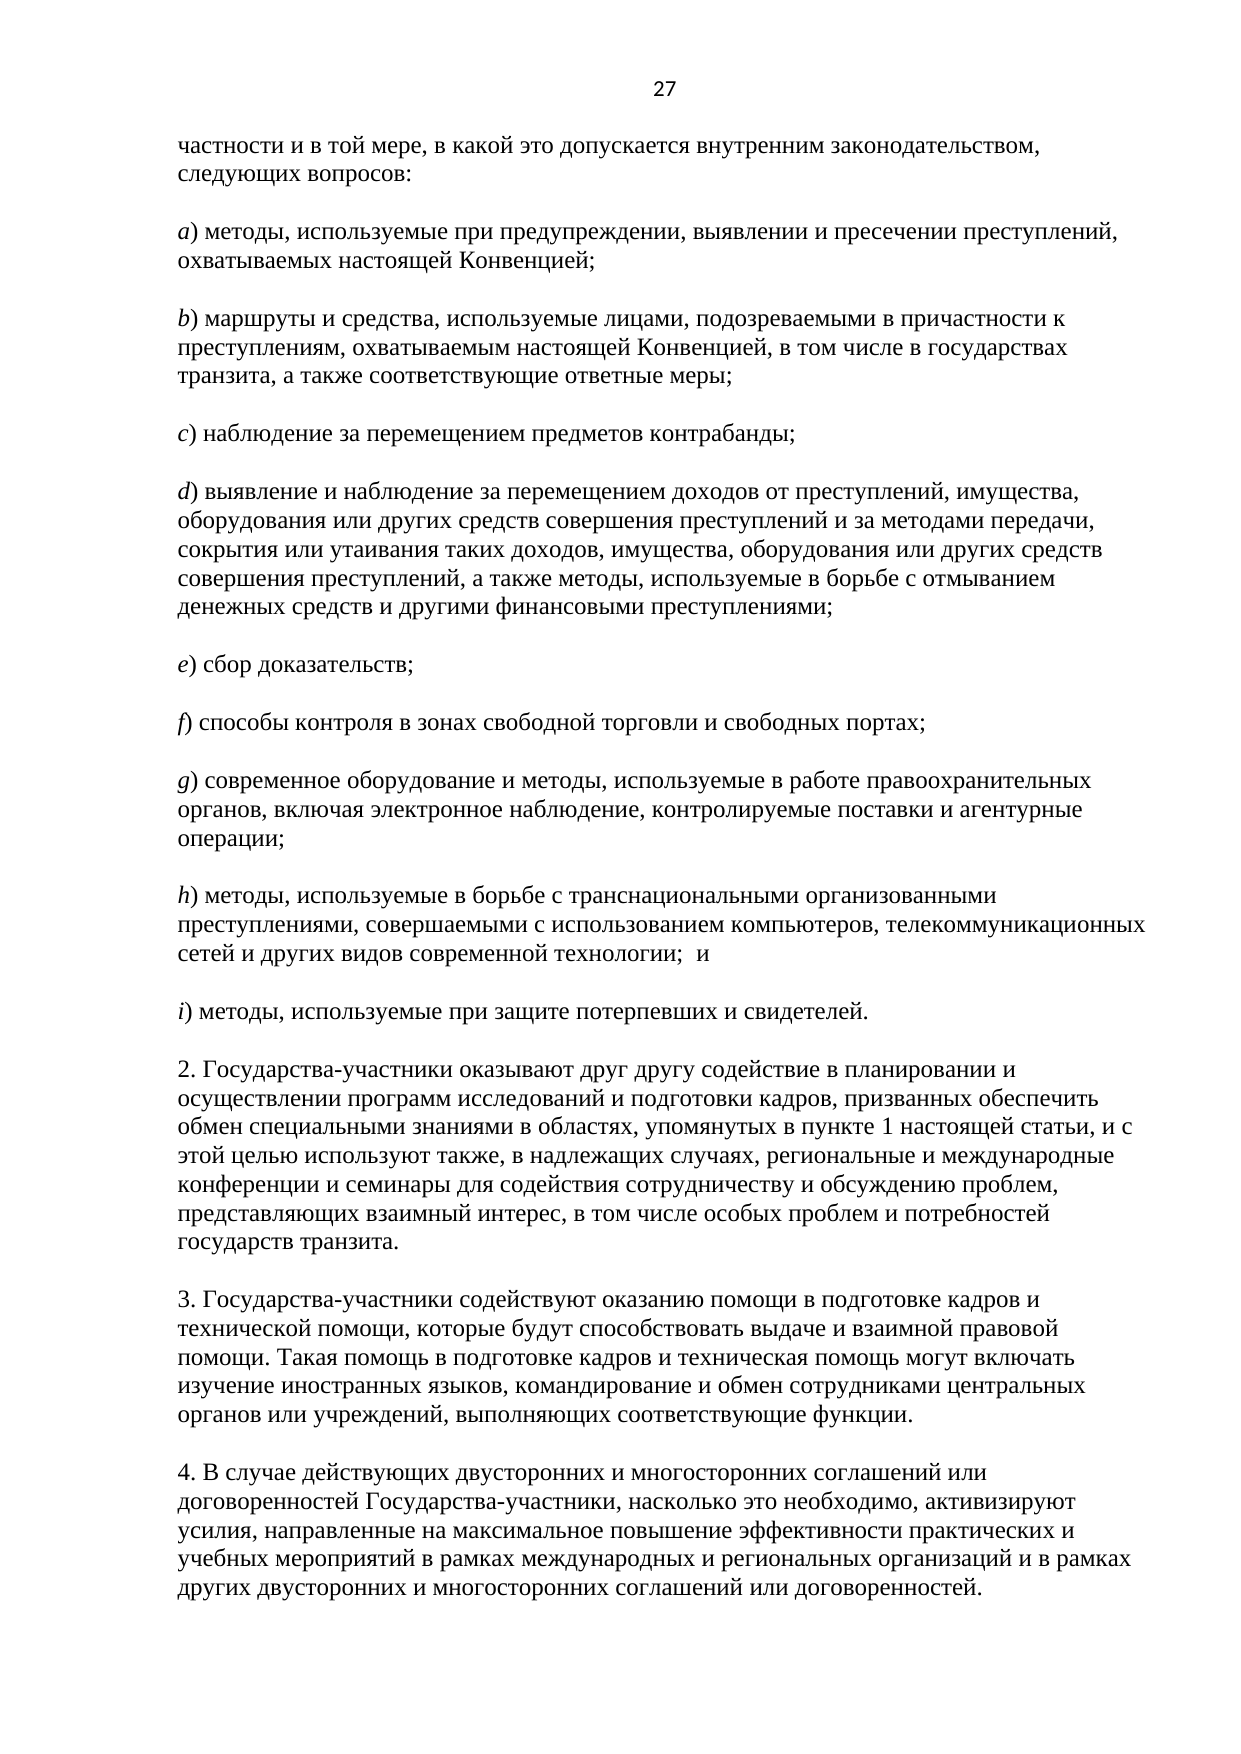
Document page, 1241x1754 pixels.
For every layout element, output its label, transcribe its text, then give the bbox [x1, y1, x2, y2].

text h) методы, используемые в борьбе с транснациональными организованными преступлениями, совершаемыми с использованием компьютеров, телекоммуникационных сетей и других видов современной технологии; и [177, 881, 1152, 967]
text i) методы, используемые при защите потерпевших и свидетелей. [177, 996, 1152, 1025]
text 3. Государства-участники содействуют оказанию помощи в подготовке кадров и технической помощи, которые будут способствовать выдаче и взаимной правовой помощи. Такая помощь в подготовке кадров и техническая помощь могут включать изучение иностранных языков, командирование и обмен сотрудниками центральных органов или учреждений, выполняющих соответствующие функции. [177, 1284, 1152, 1428]
text a) методы, используемые при предупреждении, выявлении и пресечении преступлений, охватываемых настоящей Конвенцией; [177, 216, 1152, 274]
text 4. В случае действующих двусторонних и многосторонних соглашений или договоренностей Государства-участники, насколько это необходимо, активизируют усилия, направленные на максимальное повышение эффективности практических и учебных мероприятий в рамках международных и региональных организаций и в рамках других двусторонних и многосторонних соглашений или договоренностей. [177, 1457, 1152, 1601]
text 2. Государства-участники оказывают друг другу содействие в планировании и осуществлении программ исследований и подготовки кадров, призванных обеспечить обмен специальными знаниями в областях, упомянутых в пункте 1 настоящей статьи, и с этой целью используют также, в надлежащих случаях, региональные и международные конференции и семинары для содействия сотрудничеству и обсуждению проблем, представляющих взаимный интерес, в том числе особых проблем и потребностей государств транзита. [177, 1054, 1152, 1255]
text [177, 130, 1152, 187]
text f) способы контроля в зонах свободной торговли и свободных портах; [177, 707, 1152, 736]
text b) маршруты и средства, используемые лицами, подозреваемыми в причастности к преступлениям, охватываемым настоящей Конвенцией, в том числе в государствах транзита, а также соответствующие ответные меры; [177, 303, 1152, 389]
text е) сбор доказательств; [177, 649, 1152, 678]
text d) выявление и наблюдение за перемещением доходов от преступлений, имущества, оборудования или других средств совершения преступлений и за методами передачи, сокрытия или утаивания таких доходов, имущества, оборудования или других средств совершения преступлений, а также методы, используемые в борьбе с отмыванием денежных средств и другими финансовыми преступлениями; [177, 476, 1152, 620]
text g) современное оборудование и методы, используемые в работе правоохранительных органов, включая электронное наблюдение, контролируемые поставки и агентурные операции; [177, 765, 1152, 851]
text c) наблюдение за перемещением предметов контрабанды; [177, 418, 1152, 447]
